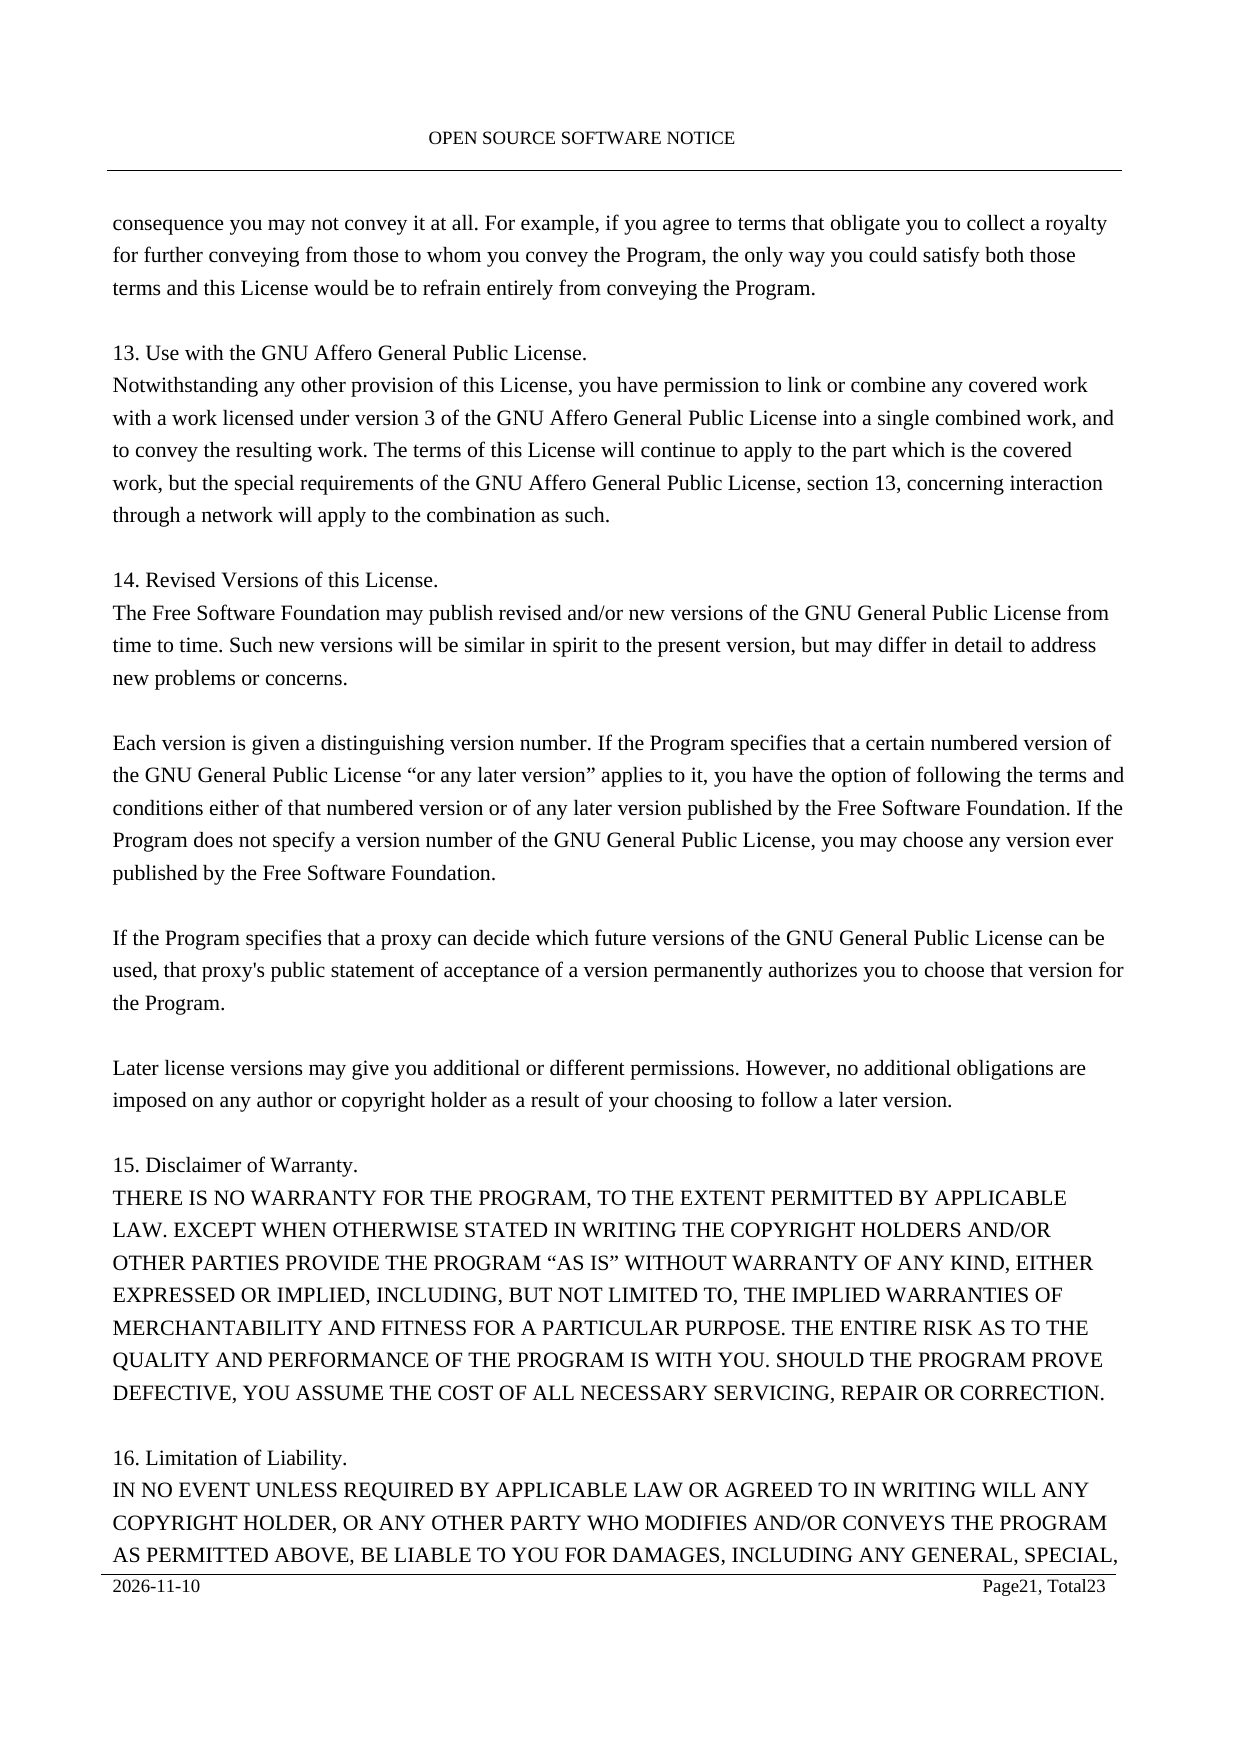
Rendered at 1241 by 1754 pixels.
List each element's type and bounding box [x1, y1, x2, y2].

text [112, 206, 1128, 1571]
